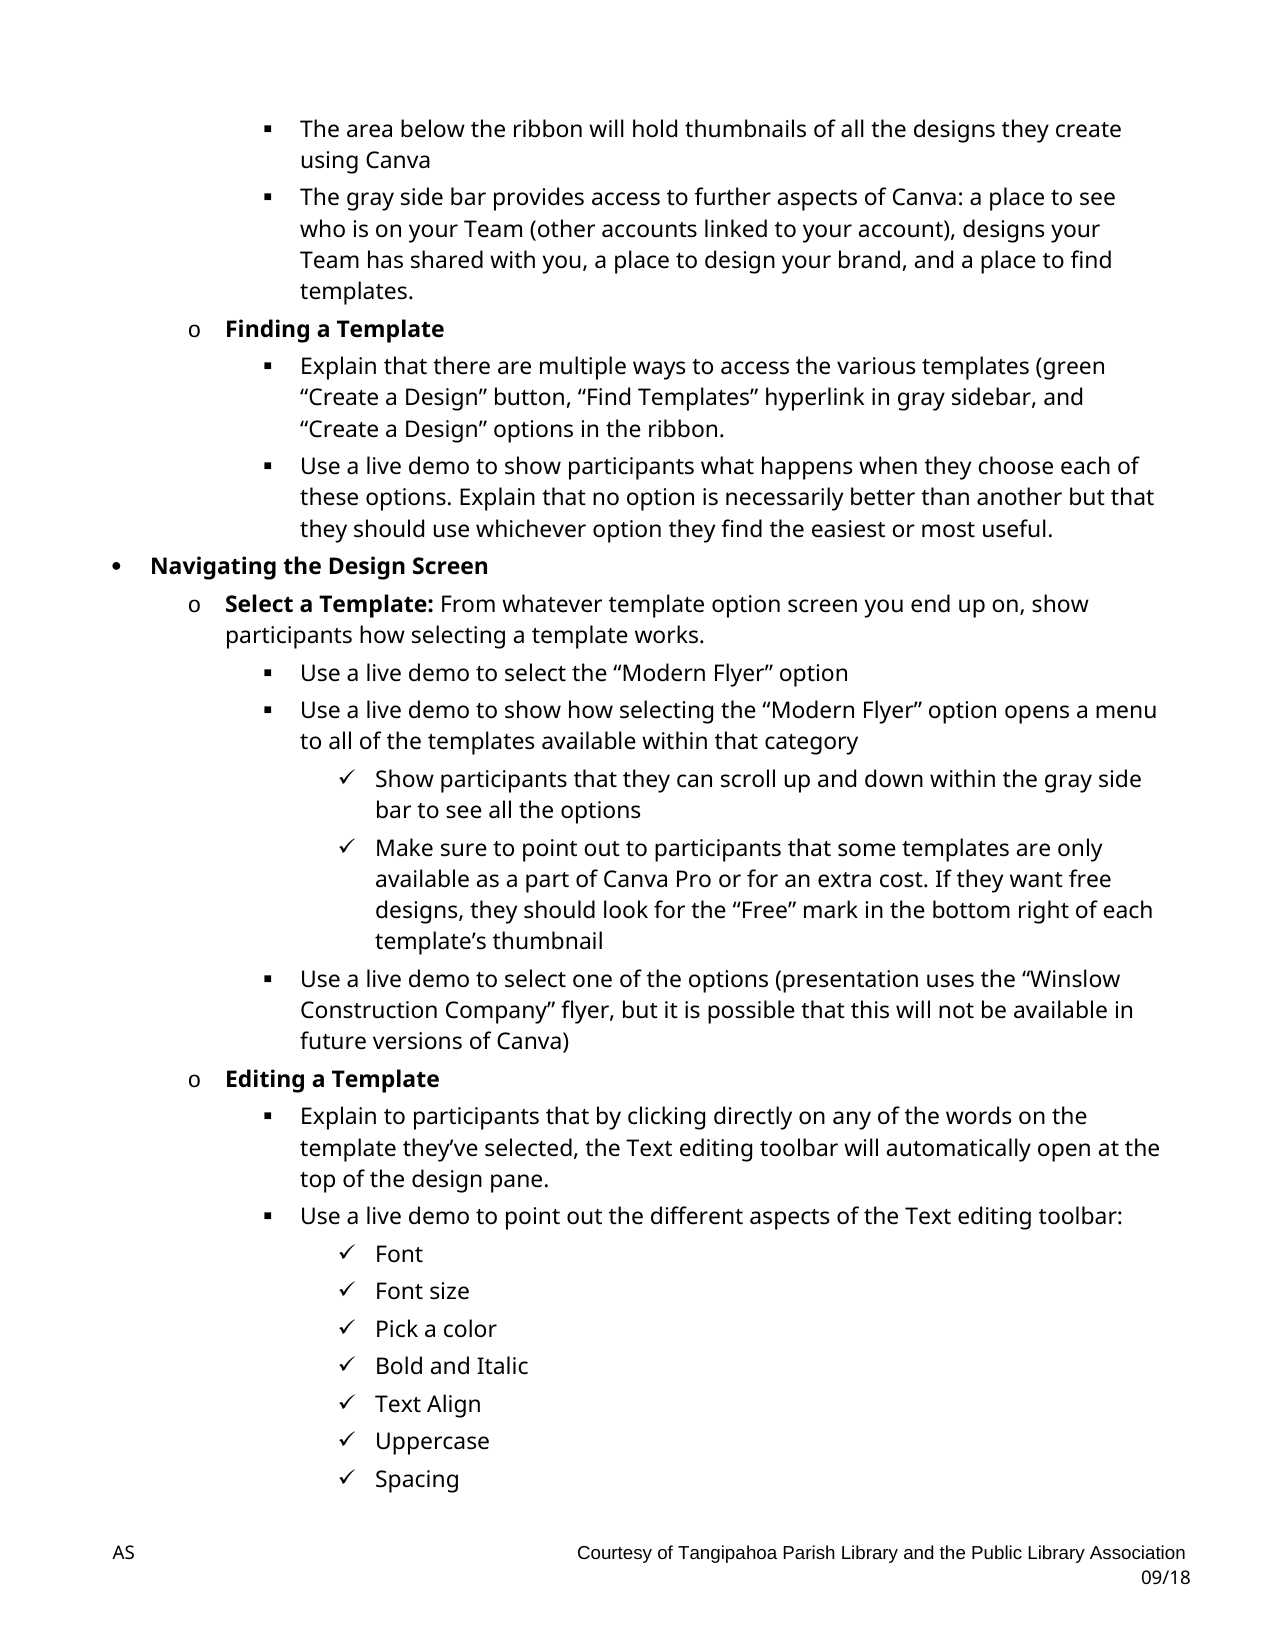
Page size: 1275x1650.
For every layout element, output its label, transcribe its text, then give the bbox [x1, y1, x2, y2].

list Use a live demo to point out the different aspects of the Text editing toolbar: [262, 1200, 1162, 1232]
list Use a live demo to show participants what happens when they choose each of these options. Explain that no option is necessarily better than another but that they should use whichever option they find the easiest or most useful. [262, 450, 1162, 544]
list Editing a Template [187, 1063, 1162, 1094]
list The area below the ribbon will hold thumbnails of all the designs they create using Canva [262, 112, 1162, 175]
list Finding a Template [187, 312, 1162, 344]
list Navigating the Design Screen [112, 550, 1162, 581]
list The gray side bar provides access to further aspects of Canva: a place to see who is on your Team (other accounts linked to your account), designs your Team has shared with you, a place to design your brand, and a place to find templates. [262, 181, 1162, 306]
list Select a Template: From whatever template option screen you end up on, show participants how selecting a template works. [187, 588, 1162, 650]
list Make sure to point out to participants that some templates are only available as a part of Canva Pro or for an extra cost. If they want free designs, they should look for the “Free” mark in the bottom right of each template’s thumbnail [337, 831, 1162, 956]
list Use a live demo to select the “Modern Flyer” option [262, 656, 1162, 688]
list Show participants that they can scroll up and down within the gray side bar to see all the options [337, 763, 1162, 825]
list Font size [337, 1275, 1162, 1307]
list Use a live demo to show how selecting the “Modern Flyer” option opens a menu to all of the templates available within that category [262, 694, 1162, 756]
list Bold and Italic [337, 1350, 1162, 1382]
list Text Align [337, 1388, 1162, 1419]
list Pick a color [337, 1313, 1162, 1344]
list Use a live demo to select one of the options (presentation uses the “Winslow Construction Company” flyer, but it is possible that this will not be available in future versions of Canva) [262, 963, 1162, 1056]
list Spacing [337, 1463, 1162, 1494]
list Font [337, 1238, 1162, 1269]
list Explain that there are multiple ways to access the various templates (green “Create a Design” button, “Find Templates” hyperlink in gray sidebar, and “Create a Design” options in the ribbon. [262, 350, 1162, 444]
list Uppercase [337, 1425, 1162, 1457]
list Explain to participants that by clicking directly on any of the words on the template they’ve selected, the Text editing toolbar will automatically open at the top of the design pane. [262, 1100, 1162, 1194]
